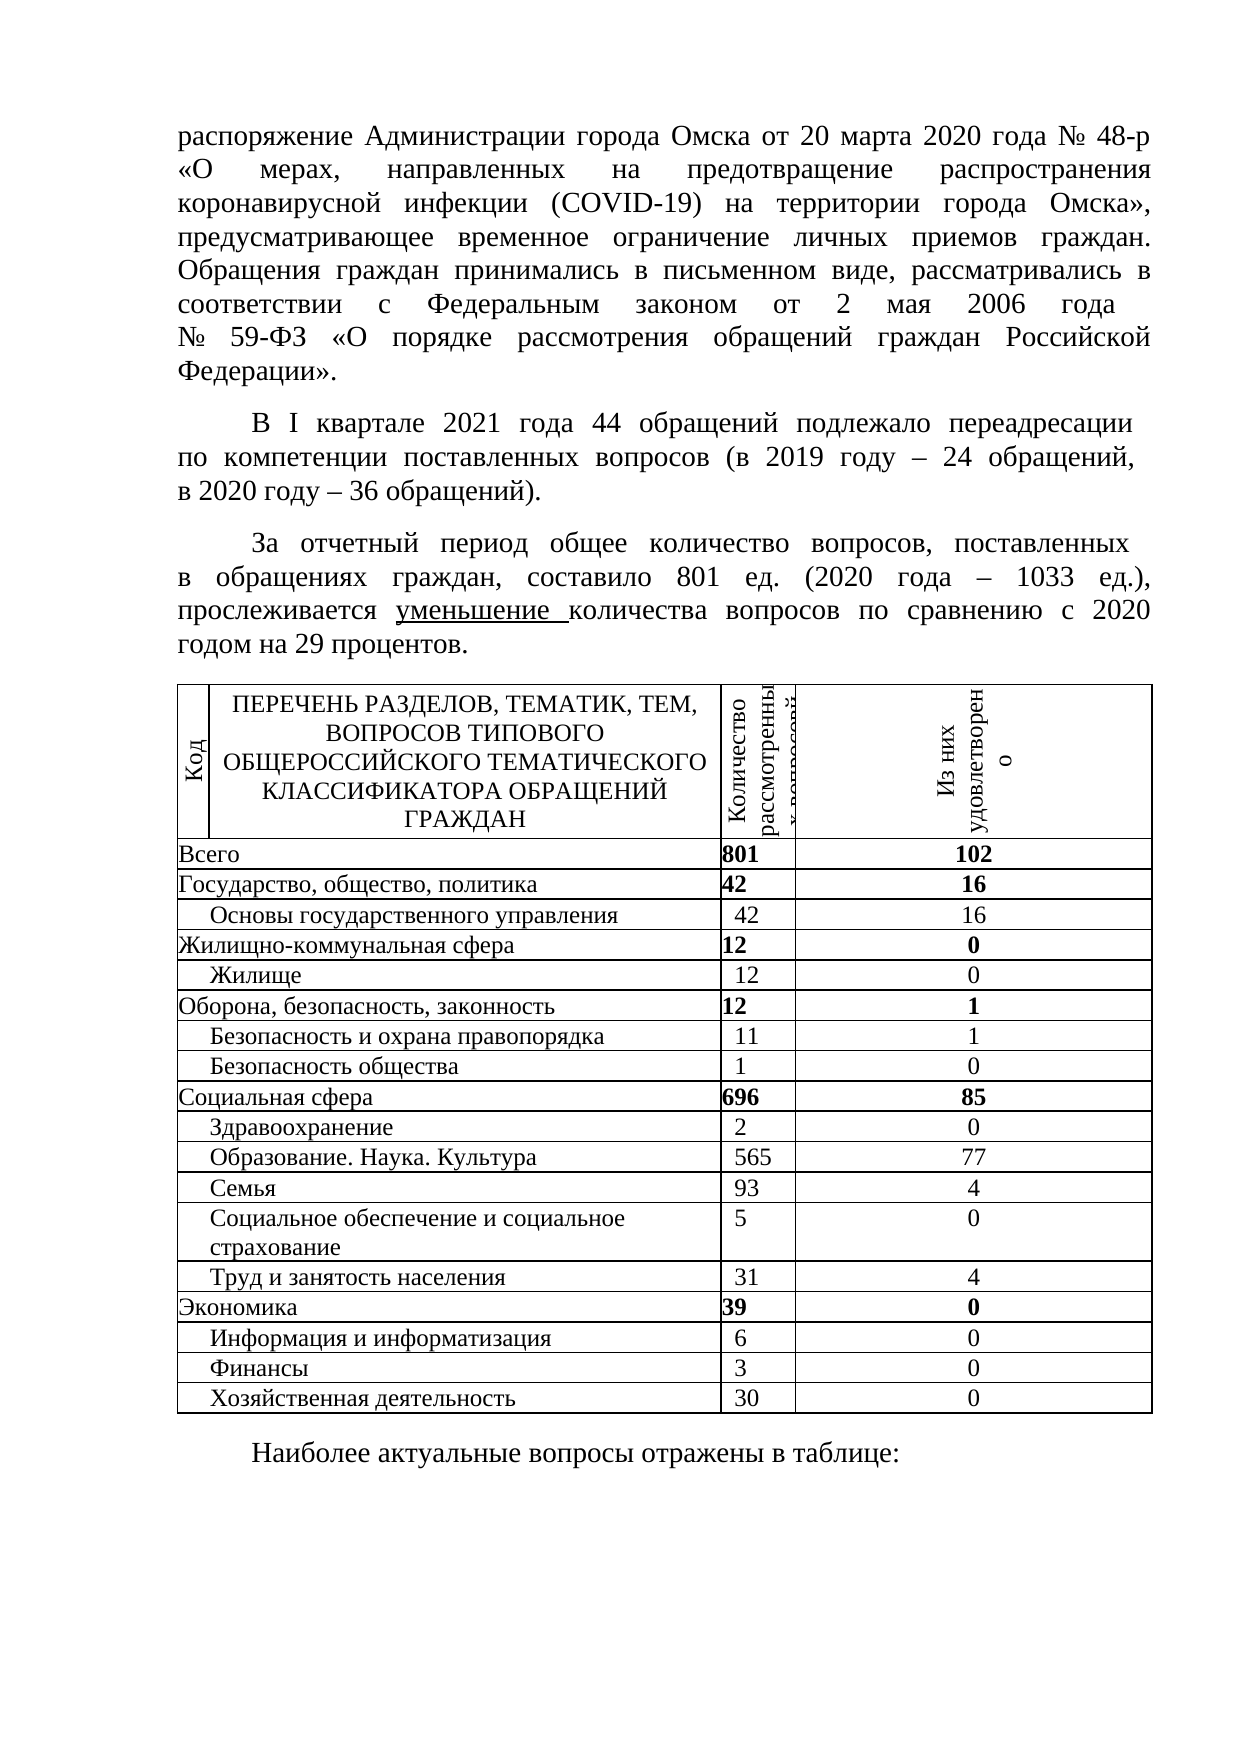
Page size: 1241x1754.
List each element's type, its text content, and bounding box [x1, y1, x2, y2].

text В I квартале 2021 года 44 обращений подлежало переадресации по компетенции поставленных вопросов (в 2019 году – 24 обращений, в 2020 году – 36 обращений). [177, 406, 1152, 506]
table_cell Хозяйственная деятельность [209, 1383, 720, 1412]
table_cell 0 [796, 1383, 1151, 1412]
table_cell 0 [796, 1323, 1151, 1351]
table_cell Безопасность общества [209, 1051, 720, 1080]
table_cell Основы государственного управления [209, 900, 720, 928]
table_cell 12 [722, 930, 795, 959]
table_cell [178, 961, 209, 989]
table_cell 16 [796, 900, 1151, 928]
table_cell [178, 1021, 209, 1050]
table_cell 3 [722, 1353, 795, 1382]
table_cell 0 [796, 1112, 1151, 1141]
table_cell 42 [722, 870, 795, 898]
table_cell [178, 1051, 209, 1080]
table_cell 1 [796, 1021, 1151, 1050]
table_header ПЕРЕЧЕНЬ РАЗДЕЛОВ, ТЕМАТИК, ТЕМ, ВОПРОСОВ ТИПОВОГО ОБЩЕРОССИЙСКОГО ТЕМАТИЧЕСКОГО КЛАССИФИКАТОРА ОБРАЩЕНИЙ ГРАЖДАН [210, 685, 720, 838]
table_cell 42 [722, 900, 795, 928]
table_cell 11 [722, 1021, 795, 1050]
table_cell Жилищно-коммунальная сфера [178, 930, 720, 959]
table_cell 1 [722, 1051, 795, 1080]
table_cell 0 [796, 1292, 1151, 1321]
table_cell 30 [722, 1383, 795, 1412]
table_cell [178, 1353, 209, 1382]
table_cell 31 [722, 1262, 795, 1291]
table_cell 801 [722, 839, 795, 868]
text Наиболее актуальные вопросы отражены в таблице: [177, 1435, 1152, 1469]
table_cell Социальная сфера [178, 1082, 720, 1110]
table_cell 565 [722, 1142, 795, 1171]
table_cell 0 [796, 1203, 1151, 1260]
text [177, 118, 1152, 386]
table_cell 77 [796, 1142, 1151, 1171]
table_cell [178, 1323, 209, 1351]
table_cell Жилище [209, 961, 720, 989]
table_cell 6 [722, 1323, 795, 1351]
table_cell Семья [209, 1173, 720, 1201]
table_cell Безопасность и охрана правопорядка [209, 1021, 720, 1050]
table_header Код [178, 685, 208, 838]
table_cell 12 [722, 961, 795, 989]
table_cell Труд и занятость населения [209, 1262, 720, 1291]
table_cell Оборона, безопасность, законность [178, 991, 720, 1019]
table_cell Здравоохранение [178, 1112, 720, 1141]
text За отчетный период общее количество вопросов, поставленных в обращениях граждан, составило 801 ед. (2020 года – 1033 ед.), прослеживается уменьшение количества вопросов по сравнению с 2020 годом на 29 процентов. [177, 525, 1152, 659]
table_cell 4 [796, 1173, 1151, 1201]
table_cell 12 [722, 991, 795, 1019]
table_cell [178, 1142, 209, 1171]
table_cell 5 [722, 1203, 795, 1260]
table_cell Финансы [209, 1353, 720, 1382]
table_cell Образование. Наука. Культура [209, 1142, 720, 1171]
table_cell [178, 1173, 209, 1201]
table_cell [178, 900, 209, 928]
table_cell 4 [796, 1262, 1151, 1291]
table_cell 0 [796, 930, 1151, 959]
table_cell Государство, общество, политика [178, 870, 720, 898]
table_cell Всего [178, 839, 720, 868]
table_header Количество рассмотренных вопросовй [722, 685, 795, 838]
table_cell Информация и информатизация [209, 1323, 720, 1351]
table_cell 696 [722, 1082, 795, 1110]
table_cell [178, 1262, 209, 1291]
table_cell 1 [796, 991, 1151, 1019]
table_cell Социальное обеспечение и социальное страхование [209, 1203, 720, 1260]
table_header Из них удовлетворено [796, 685, 1151, 838]
table_cell 0 [796, 1051, 1151, 1080]
table_cell 39 [722, 1292, 795, 1321]
table_cell 16 [796, 870, 1151, 898]
table_cell [178, 1383, 209, 1412]
table_cell 0 [796, 961, 1151, 989]
table_cell [178, 1203, 209, 1260]
table_cell 93 [722, 1173, 795, 1201]
table_cell Экономика [178, 1292, 720, 1321]
table_cell 85 [796, 1082, 1151, 1110]
table_cell 0 [796, 1353, 1151, 1382]
table_cell 2 [722, 1112, 795, 1141]
table_cell 102 [796, 839, 1151, 868]
